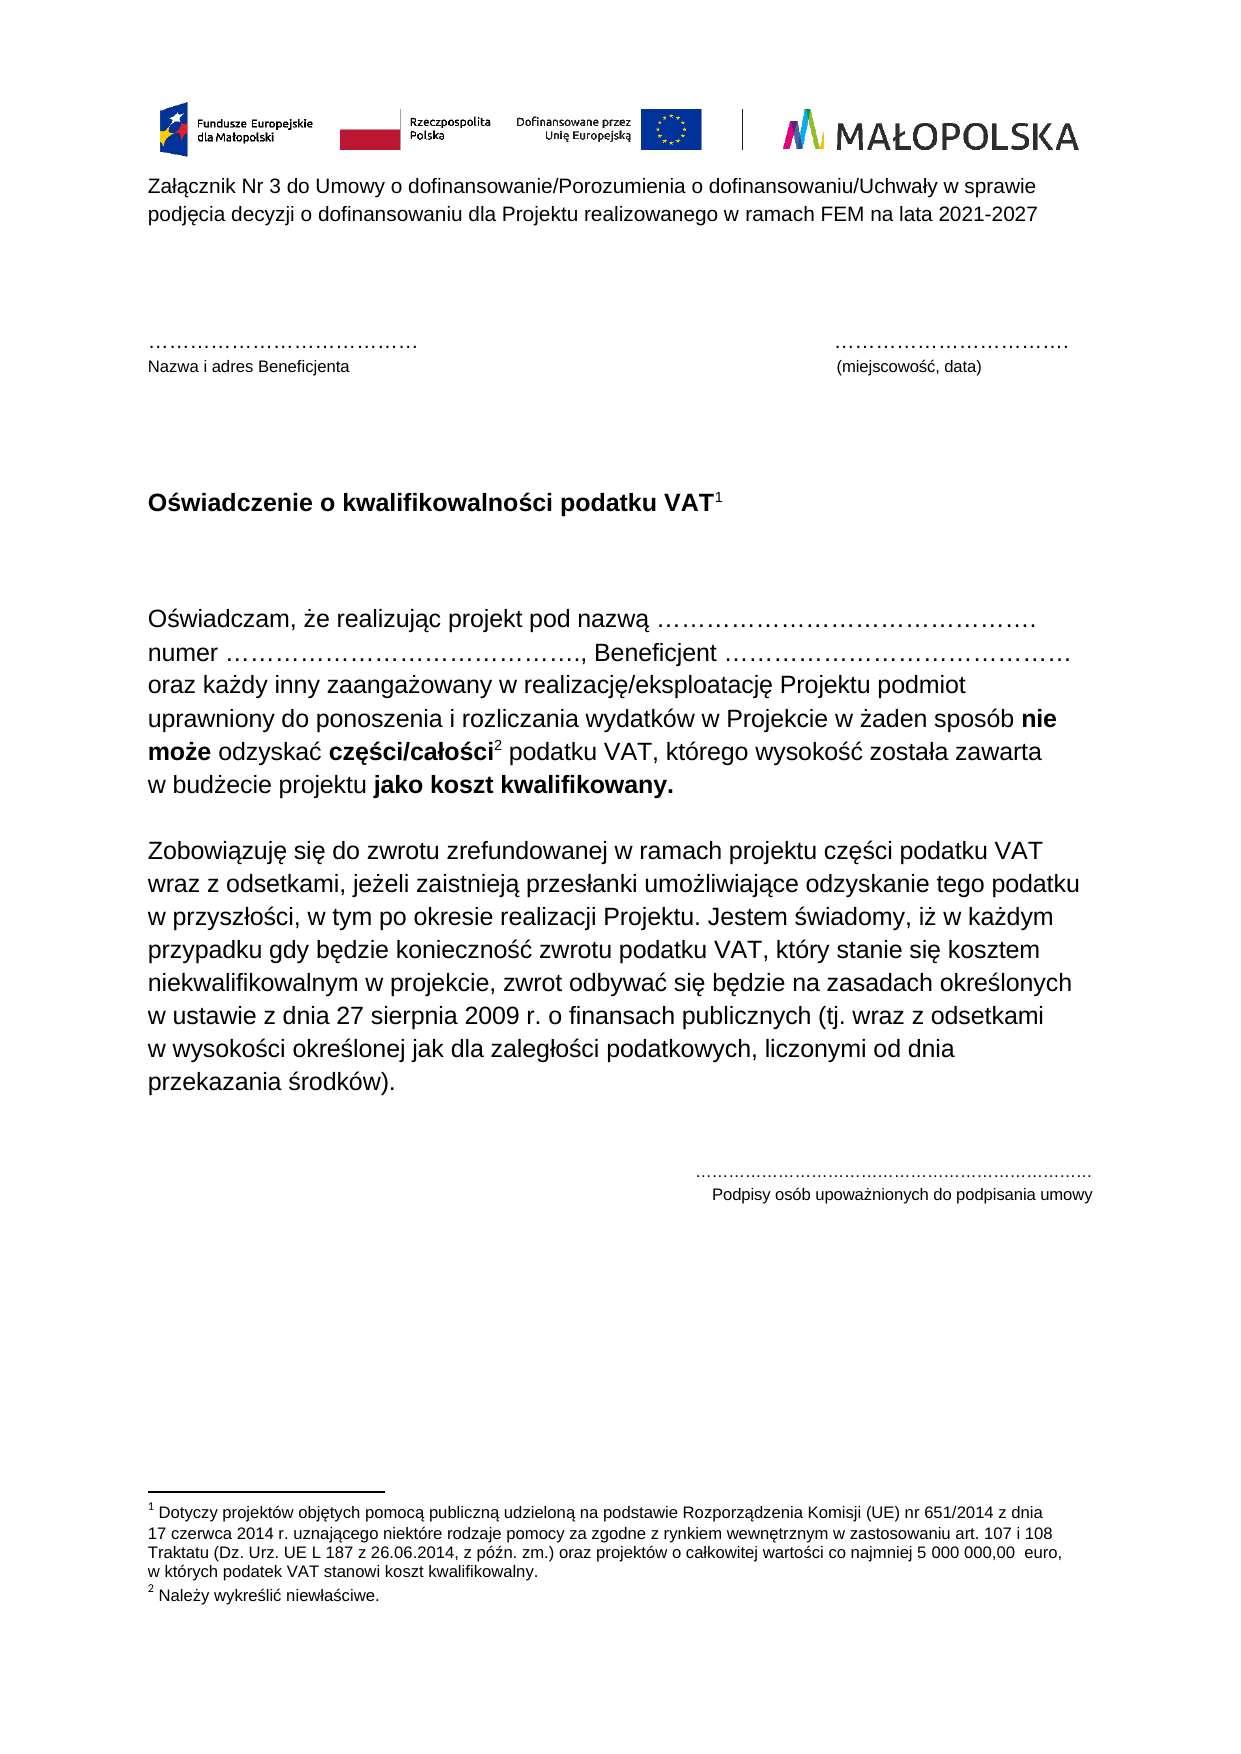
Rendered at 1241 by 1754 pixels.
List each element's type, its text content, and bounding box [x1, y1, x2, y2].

text Zobowiązuję się do zwrotu zrefundowanej w ramach projektu części podatku VAT wraz z odsetkami, jeżeli zaistnieją przesłanki umożliwiające odzyskanie tego podatku w przyszłości, w tym po okresie realizacji Projektu. Jestem świadomy, iż w każdym przypadku gdy będzie konieczność zwrotu podatku VAT, który stanie się kosztem niekwalifikowalnym w projekcie, zwrot odbywać się będzie na zasadach określonych w ustawie z dnia 27 sierpnia 2009 r. o finansach publicznych (tj. wraz z odsetkami w wysokości określonej jak dla zaległości podatkowych, liczonymi od dnia przekazania środków). [148, 836, 1093, 1096]
text Oświadczam, że realizując projekt pod nazwą ………………………………………. numer ……………………………………., Beneficjent …………………………………… oraz każdy inny zaangażowany w realizację/eksploatację Projektu podmiot uprawniony do ponoszenia i rozliczania wydatków w Projekcie w żaden sposób nie może odzyskać części/całości podatku VAT, którego wysokość została zawarta w budżecie projektu jako koszt kwalifikowany. [148, 604, 1093, 798]
text Nazwa i adres Beneficjenta (miejscowość, data) [148, 356, 1093, 376]
text Podpisy osób upoważnionych do podpisania umowy [472, 1184, 1093, 1203]
text Załącznik Nr 3 do Umowy o dofinansowanie/Porozumienia o dofinansowaniu/Uchwały w sprawie podjęcia decyzji o dofinansowaniu dla Projektu realizowanego w ramach FEM na lata 2021-2027 [148, 174, 1093, 225]
picture [147, 88, 1093, 170]
text ………………………………… ……………………………. [148, 329, 1093, 353]
text ……………………………………………………………… [472, 1162, 1093, 1181]
text Oświadczenie o kwalifikowalności podatku VAT [148, 488, 1093, 517]
